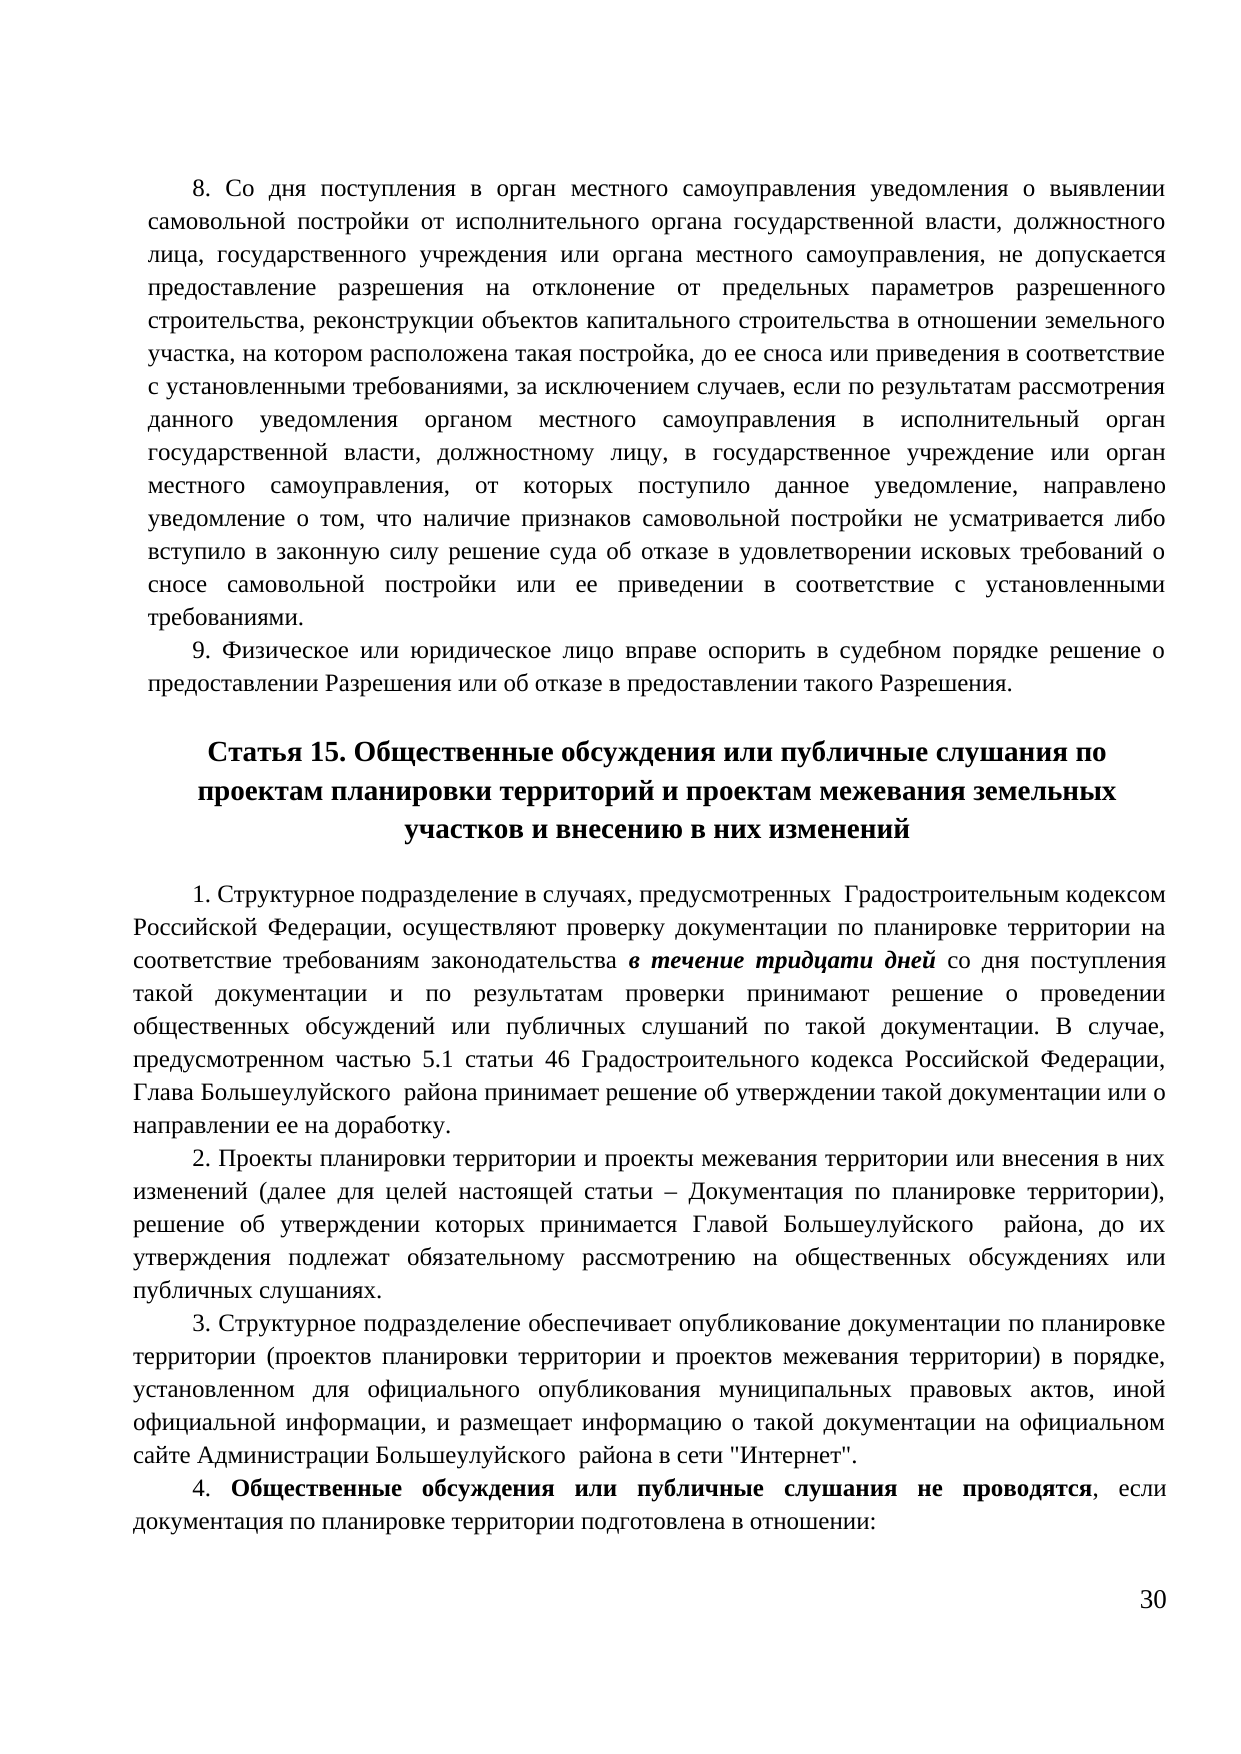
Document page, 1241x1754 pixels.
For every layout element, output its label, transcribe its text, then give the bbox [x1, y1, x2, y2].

text 8. Со дня поступления в орган местного самоуправления уведомления о выявлении самовольной постройки от исполнительного органа государственной власти, должностного лица, государственного учреждения или органа местного самоуправления, не допускается предоставление разрешения на отклонение от предельных параметров разрешенного строительства, реконструкции объектов капитального строительства в отношении земельного участка, на котором расположена такая постройка, до ее сноса или приведения в соответствие с установленными требованиями, за исключением случаев, если по результатам рассмотрения данного уведомления органом местного самоуправления в исполнительный орган государственной власти, должностному лицу, в государственное учреждение или орган местного самоуправления, от которых поступило данное уведомление, направлено уведомление о том, что наличие признаков самовольной постройки не усматривается либо вступило в законную силу решение суда об отказе в удовлетворении исковых требований о сносе самовольной постройки или ее приведении в соответствие с установленными требованиями. [148, 173, 1167, 631]
text 2. Проекты планировки территории и проекты межевания территории или внесения в них изменений (далее для целей настоящей статьи – Документация по планировке территории), решение об утверждении которых принимается Главой Большеулуйского района, до их утверждения подлежат обязательному рассмотрению на общественных обсуждениях или публичных слушаниях. [133, 1143, 1167, 1176]
text 2. Проекты планировки территории и проекты межевания территории или внесения в них изменений (далее для целей настоящей статьи – Документация по планировке территории), решение об утверждении которых принимается Главой Большеулуйского района, до их утверждения подлежат обязательному рассмотрению на общественных обсуждениях или публичных слушаниях. [133, 1271, 1167, 1304]
text 3. Структурное подразделение обеспечивает опубликование документации по планировке территории (проектов планировки территории и проектов межевания территории) в порядке, установленном для официального опубликования муниципальных правовых актов, иной официальной информации, и размещает информацию о такой документации на официальном сайте Администрации Большеулуйского района в сети "Интернет". [133, 1308, 1167, 1341]
text 9. Физическое или юридическое лицо вправе оспорить в судебном порядке решение о предоставлении Разрешения или об отказе в предоставлении такого Разрешения. [148, 636, 1167, 697]
text Статья 15. Общественные обсуждения или публичные слушания по проектам планировки территорий и проектам межевания земельных участков и внесению в них изменений [148, 734, 1167, 845]
text 3. Структурное подразделение обеспечивает опубликование документации по планировке территории (проектов планировки территории и проектов межевания территории) в порядке, установленном для официального опубликования муниципальных правовых актов, иной официальной информации, и размещает информацию о такой документации на официальном сайте Администрации Большеулуйского района в сети "Интернет". [133, 1436, 1167, 1469]
text 4. Общественные обсуждения или публичные слушания не проводятся, если документация по планировке территории подготовлена в отношении: [133, 1473, 1167, 1535]
text 1. Структурное подразделение в случаях, предусмотренных Градостроительным кодексом Российской Федерации, осуществляют проверку документации по планировке территории на соответствие требованиям законодательства в течение тридцати дней со дня поступления такой документации и по результатам проверки принимают решение о проведении общественных обсуждений или публичных слушаний по такой документации. В случае, предусмотренном частью 5.1 статьи 46 Градостроительного кодекса Российской Федерации, Глава Большеулуйского района принимает решение об утверждении такой документации или о направлении ее на доработку. [133, 941, 1167, 978]
